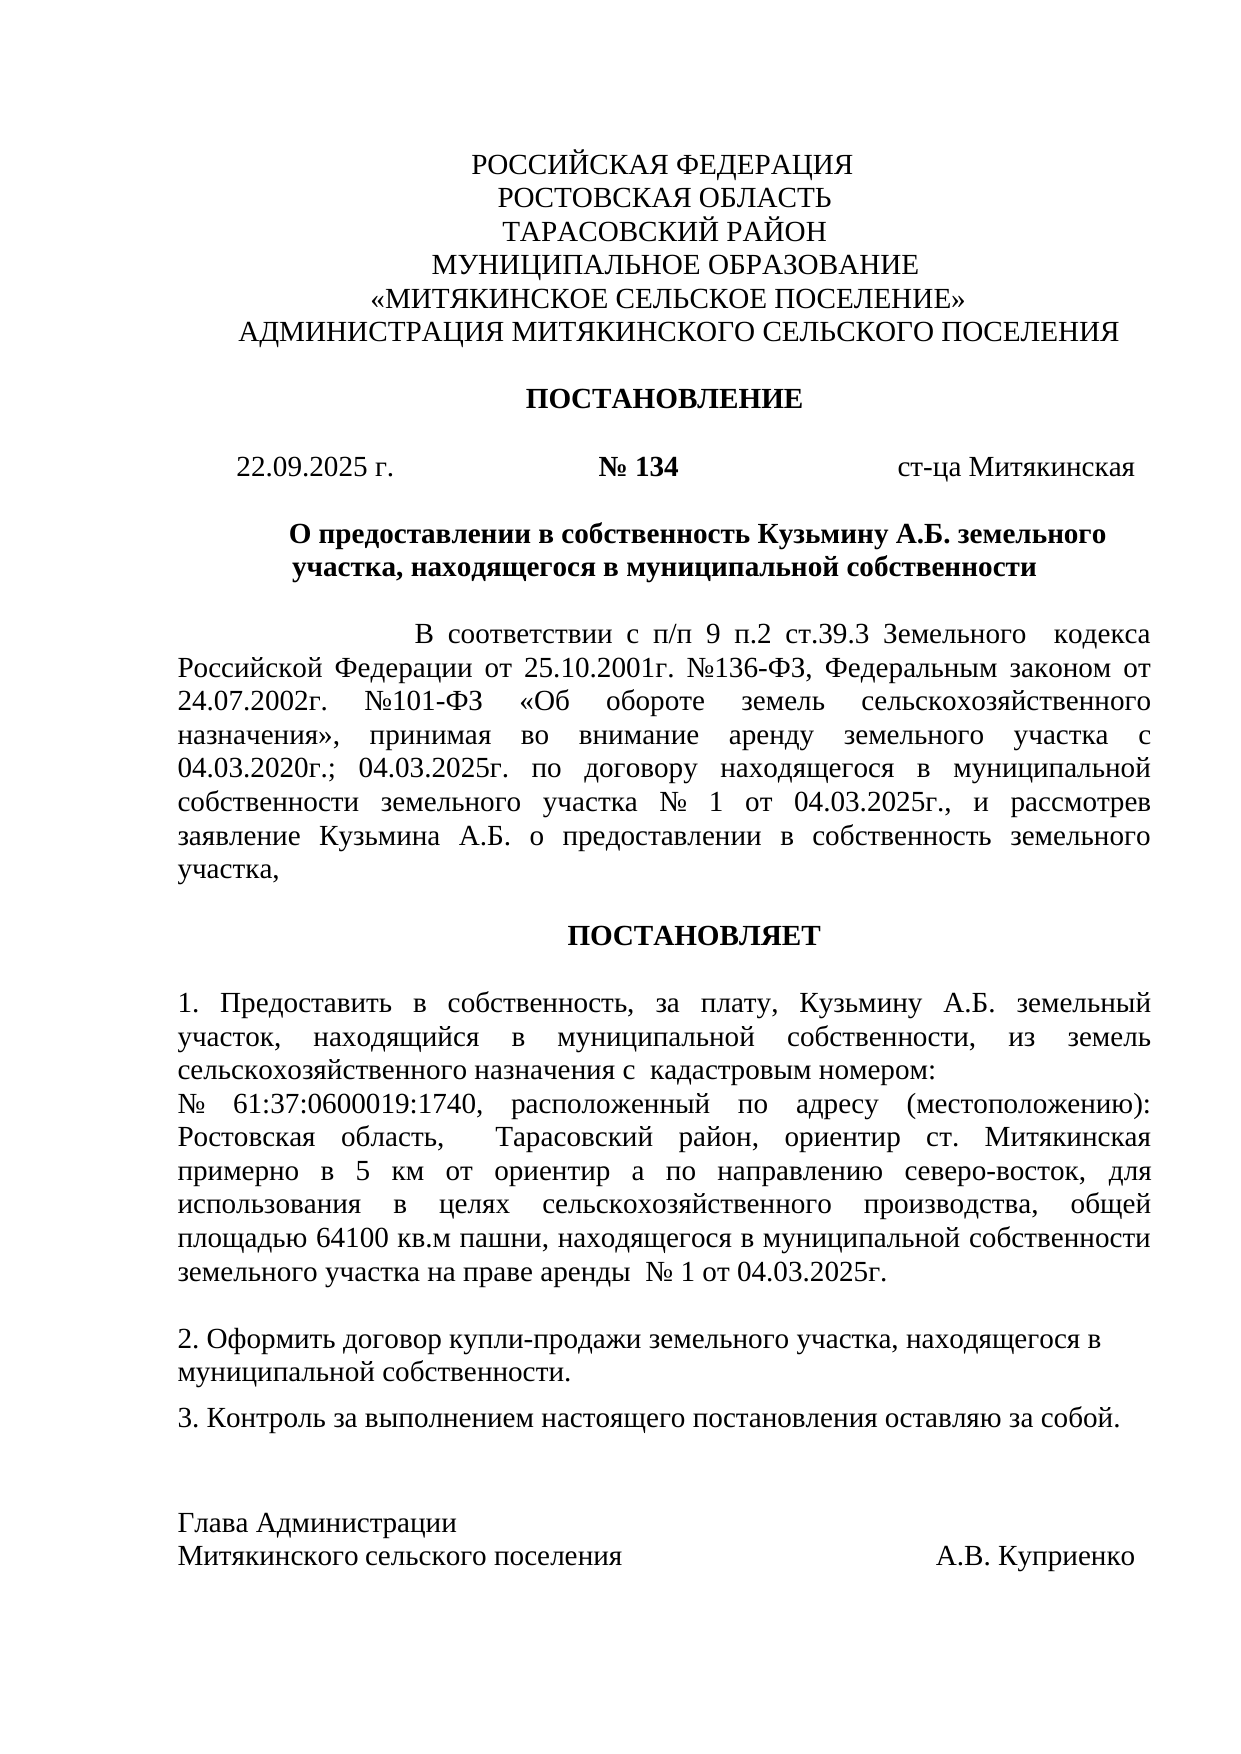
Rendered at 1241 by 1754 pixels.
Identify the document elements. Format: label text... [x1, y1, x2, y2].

list № 61:37:0600019:1740, расположенный по адресу (местоположению): Ростовская область, Тарасовский район, ориентир ст. Митякинская примерно в 5 км от ориентир а по направлению северо-восток, для использования в целях сельскохозяйственного производства, общей площадью 64100 кв.м пашни, находящегося в муниципальной собственности земельного участка на праве аренды № 1 от 04.03.2025г. [177, 1086, 1152, 1287]
text ПОСТАНОВЛЯЕТ [177, 918, 1152, 952]
list 3. Контроль за выполнением настоящего постановления оставляю за собой. [177, 1400, 1152, 1434]
text ПОСТАНОВЛЕНИЕ [177, 382, 1152, 415]
text Глава Администрации [177, 1505, 1152, 1538]
text «МИТЯКИНСКОЕ СЕЛЬСКОЕ ПОСЕЛЕНИЕ» [177, 281, 1152, 314]
text В соответствии с п/п 9 п.2 ст.39.3 Земельного кодекса Российской Федерации от 25.10.2001г. №136-ФЗ, Федеральным законом от 24.07.2002г. №101-ФЗ «Об обороте земель сельскохозяйственного назначения», принимая во внимание аренду земельного участка с 04.03.2020г.; 04.03.2025г. по договору находящегося в муниципальной собственности земельного участка № 1 от 04.03.2025г., и рассмотрев заявление Кузьмина А.Б. о предоставлении в собственность земельного участка, [177, 616, 1152, 885]
text ТАРАСОВСКИЙ РАЙОН [177, 214, 1152, 247]
text 22.09.2025 г. № 134 ст-ца Митякинская [177, 449, 1152, 482]
text РОСТОВСКАЯ ОБЛАСТЬ [177, 180, 1152, 214]
list 1. Предоставить в собственность, за плату, Кузьмину А.Б. земельный участок, находящийся в муниципальной собственности, из земель сельскохозяйственного назначения с кадастровым номером: [177, 985, 1152, 1086]
text РОССИЙСКАЯ ФЕДЕРАЦИЯ [177, 147, 1152, 180]
text МУНИЦИПАЛЬНОЕ ОБРАЗОВАНИЕ [177, 247, 1152, 281]
text АДМИНИСТРАЦИЯ МИТЯКИНСКОГО СЕЛЬСКОГО ПОСЕЛЕНИЯ [177, 314, 1152, 348]
list 2. Оформить договор купли-продажи земельного участка, находящегося в муниципальной собственности. [177, 1321, 1152, 1388]
text О предоставлении в собственность Кузьмину А.Б. земельного участка, находящегося в муниципальной собственности [177, 516, 1152, 583]
text Митякинского сельского поселения А.В. Куприенко [177, 1538, 1152, 1572]
